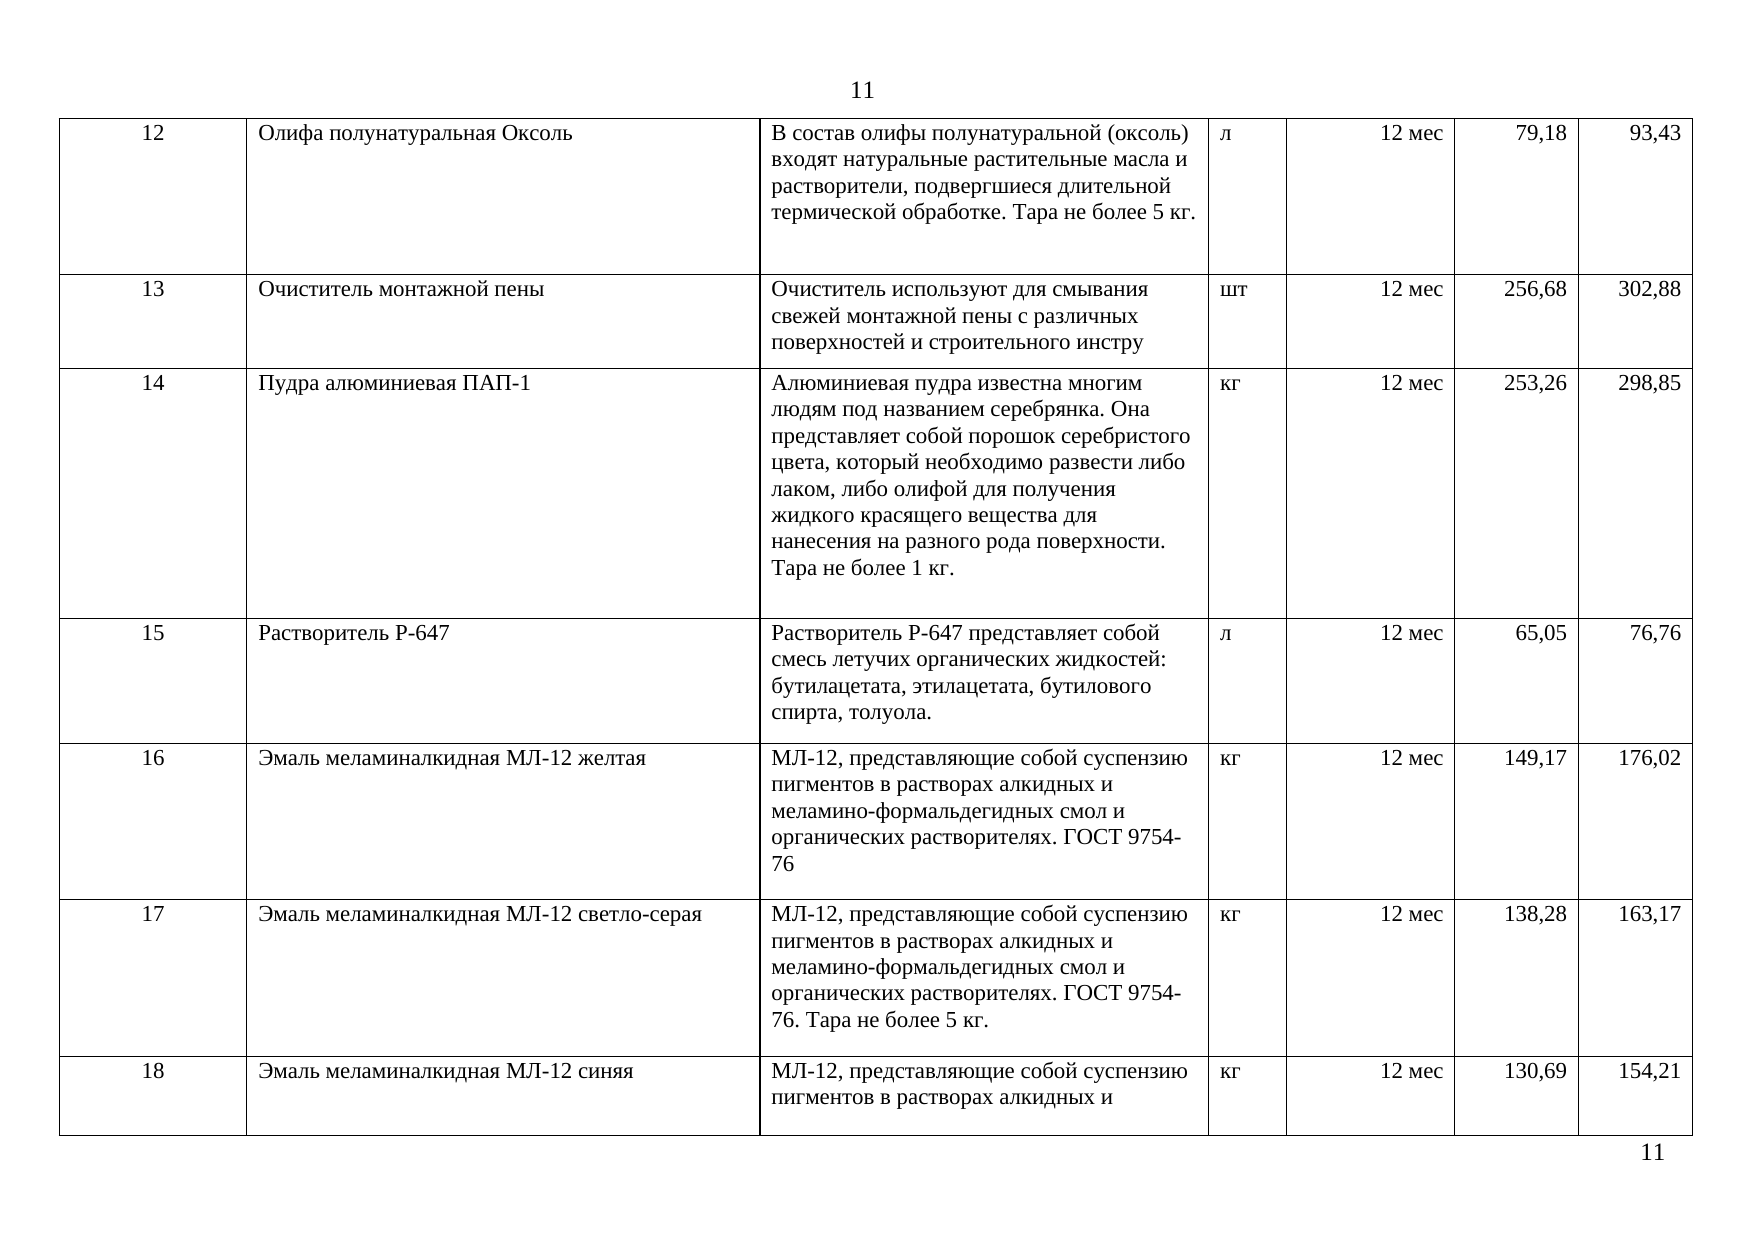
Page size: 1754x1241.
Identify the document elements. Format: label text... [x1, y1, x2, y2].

table_cell 93,43 [1579, 119, 1692, 274]
table_cell Пудра алюминиевая ПАП-1 [247, 369, 759, 618]
table_cell Очиститель используют для смывания свежей монтажной пены с различных поверхностей и строительного инстру [761, 275, 1208, 368]
table_cell 138,28 [1455, 900, 1578, 1056]
table_cell 15 [60, 619, 246, 743]
table_cell 12 мес [1287, 1057, 1454, 1135]
table_cell 13 [60, 275, 246, 368]
table_cell кг [1209, 1057, 1286, 1135]
table_cell л [1209, 119, 1286, 274]
table_cell Эмаль меламиналкидная МЛ-12 желтая [247, 744, 759, 899]
table_cell 298,85 [1579, 369, 1692, 618]
table_cell 130,69 [1455, 1057, 1578, 1135]
table_cell 14 [60, 369, 246, 618]
table_cell Растворитель P-647 представляет собой смесь летучих органических жидкостей: бутилацетата, этилацетата, бутилового спирта, толуола. [761, 619, 1208, 743]
table_cell Эмаль меламиналкидная МЛ-12 светло-серая [247, 900, 759, 1056]
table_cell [247, 1057, 759, 1135]
table_cell шт [1209, 275, 1286, 368]
table_cell МЛ-12, представляющие собой суспензию пигментов в растворах алкидных и меламино-формальдегидных смол и органических растворителях. ГОСТ 9754-76 [761, 744, 1208, 899]
table_cell 253,26 [1455, 369, 1578, 618]
table_cell 12 мес [1287, 275, 1454, 368]
table_cell Растворитель P-647 [247, 619, 759, 743]
table_cell 16 [60, 744, 246, 899]
table_cell 163,17 [1579, 900, 1692, 1056]
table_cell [761, 1057, 1208, 1135]
table_cell 12 мес [1287, 900, 1454, 1056]
table_cell 76,76 [1579, 619, 1692, 743]
table_cell Очиститель монтажной пены [247, 275, 759, 368]
table_cell В состав олифы полунатуральной (оксоль) входят натуральные растительные масла и растворители, подвергшиеся длительной термической обработке. Тара не более 5 кг. [761, 119, 1208, 274]
table_cell 12 мес [1287, 119, 1454, 274]
table_cell кг [1209, 744, 1286, 899]
table_cell 12 мес [1287, 744, 1454, 899]
table_cell л [1209, 619, 1286, 743]
table_cell кг [1209, 369, 1286, 618]
table_cell 12 [60, 119, 246, 274]
table_cell 256,68 [1455, 275, 1578, 368]
table_cell 12 мес [1287, 369, 1454, 618]
table_cell 302,88 [1579, 275, 1692, 368]
table_cell 18 [60, 1057, 246, 1135]
table_cell кг [1209, 900, 1286, 1056]
table_cell 65,05 [1455, 619, 1578, 743]
table_cell 12 мес [1287, 619, 1454, 743]
table_cell Алюминиевая пудра известна многим людям под названием серебрянка. Она представляет собой порошок серебристого цвета, который необходимо развести либо лаком, либо олифой для получения жидкого красящего вещества для нанесения на разного рода поверхности. Тара не более 1 кг. [761, 369, 1208, 618]
table_cell 17 [60, 900, 246, 1056]
table_cell 79,18 [1455, 119, 1578, 274]
table_cell 149,17 [1455, 744, 1578, 899]
table_cell Олифа полунатуральная Оксоль [247, 119, 759, 274]
table_cell 176,02 [1579, 744, 1692, 899]
table_cell 154,21 [1579, 1057, 1692, 1135]
